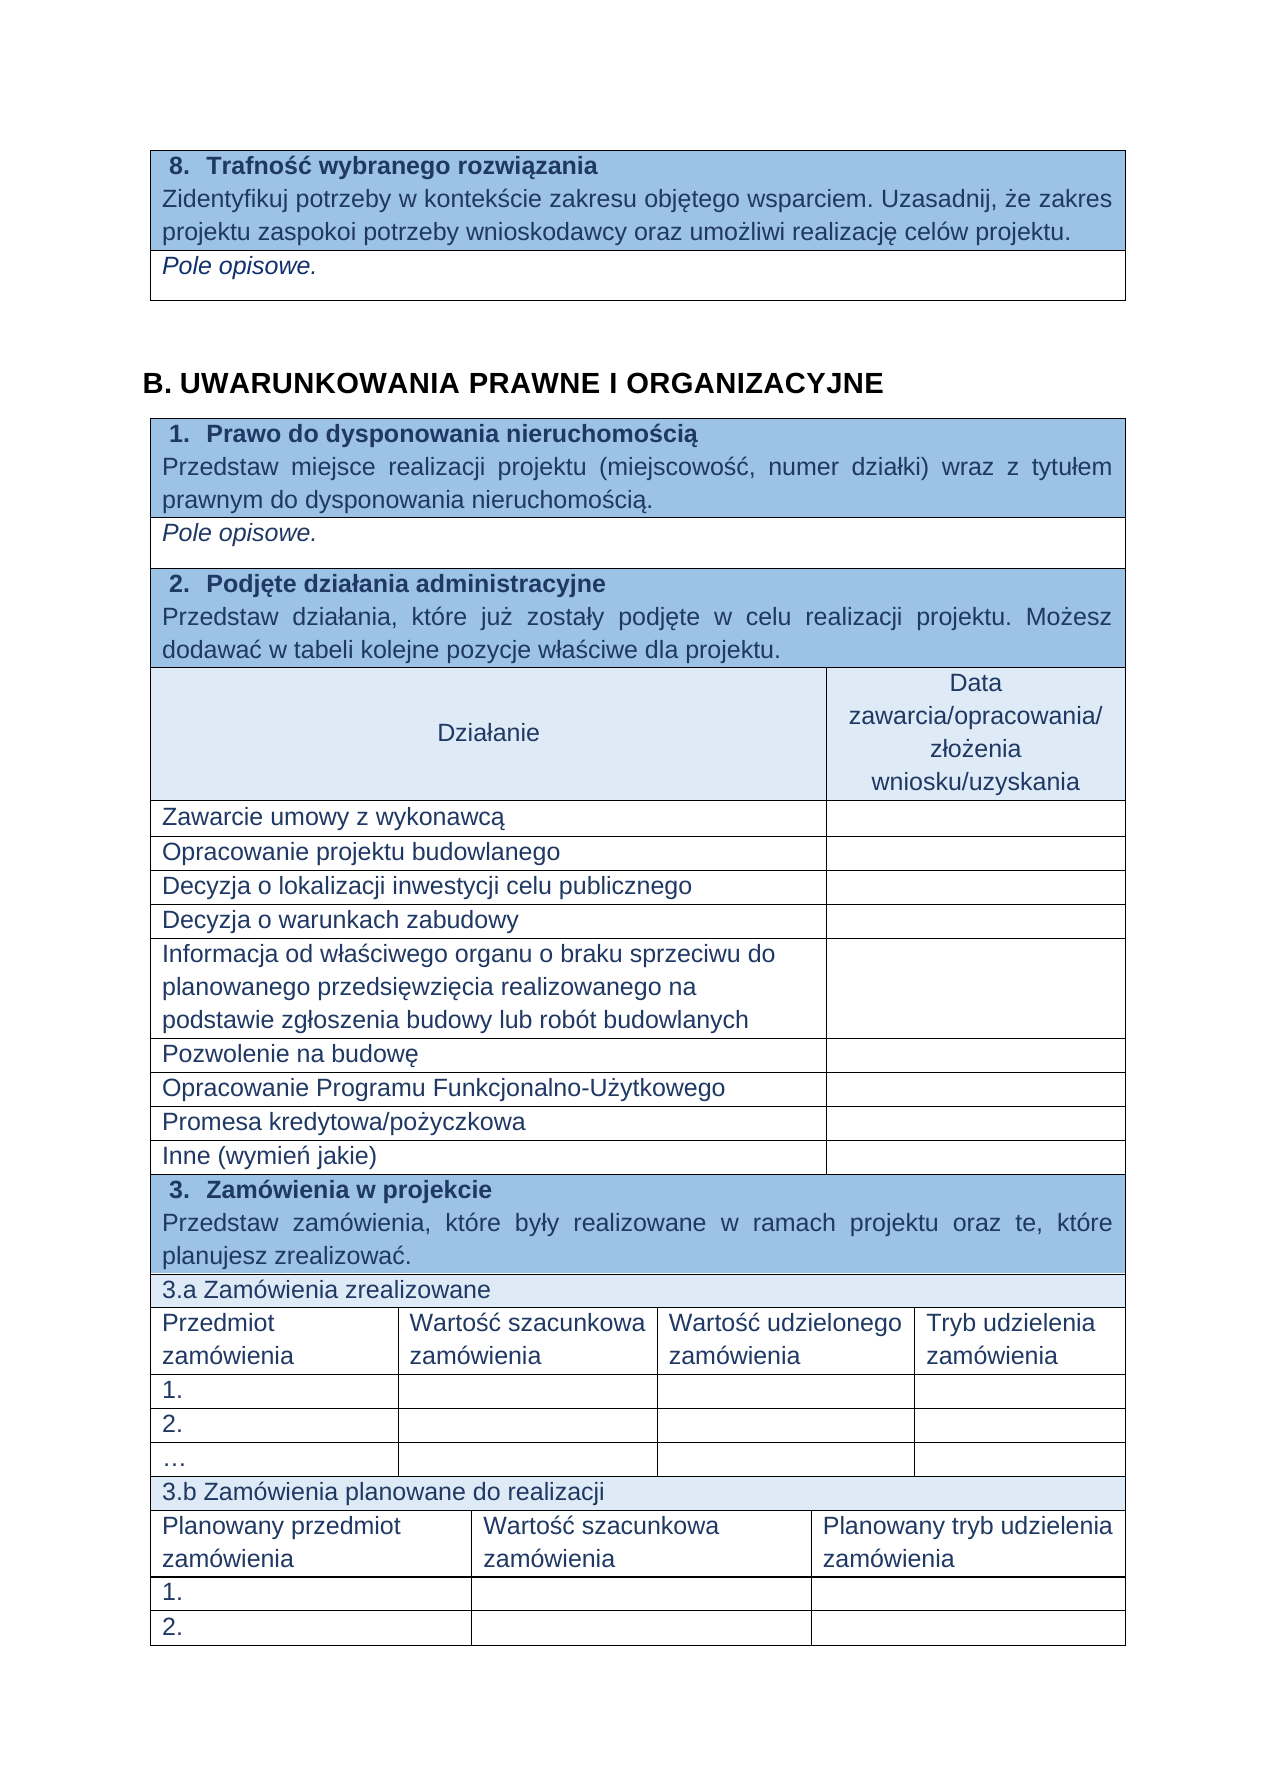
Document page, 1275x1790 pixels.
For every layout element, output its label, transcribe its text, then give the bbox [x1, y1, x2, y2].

table_cell 1. [151, 1578, 471, 1610]
table_cell [915, 1375, 1125, 1408]
table_cell [827, 939, 1125, 1038]
table_cell 3.b Zamówienia planowane do realizacji [151, 1477, 1125, 1510]
table_cell [399, 1409, 657, 1442]
table_cell Opracowanie projektu budowlanego [151, 837, 826, 870]
table_cell Tryb udzielenia zamówienia [915, 1308, 1125, 1374]
table_cell [827, 1107, 1125, 1140]
table_cell [658, 1375, 914, 1408]
table_cell Wartość szacunkowa zamówienia [472, 1511, 811, 1576]
table_cell [812, 1578, 1125, 1610]
table_cell Inne (wymień jakie) [151, 1141, 826, 1174]
table_cell [915, 1409, 1125, 1442]
table_cell [827, 871, 1125, 904]
table_cell [827, 1073, 1125, 1106]
table_cell [399, 1375, 657, 1408]
table_header Prawo do dysponowania nieruchomością Przedstaw miejsce realizacji projektu (miejscowość, numer działki) wraz z tytułem prawnym do dysponowania nieruchomością. [151, 419, 1125, 517]
table_cell 1. [151, 1375, 398, 1408]
table_cell Działanie [151, 668, 826, 800]
table_cell Data zawarcia/opracowania/ złożenia wniosku/uzyskania [827, 668, 1125, 800]
table_cell Zawarcie umowy z wykonawcą [151, 801, 826, 836]
table_cell Opracowanie Programu Funkcjonalno-Użytkowego [151, 1073, 826, 1106]
table_cell Zamówienia w projekcie Przedstaw zamówienia, które były realizowane w ramach projektu oraz te, które planujesz zrealizować. [151, 1175, 1125, 1273]
table_cell [472, 1578, 811, 1610]
table_cell [915, 1443, 1125, 1476]
table_cell [658, 1409, 914, 1442]
table_cell 2. [151, 1409, 398, 1442]
table_cell Przedmiot zamówienia [151, 1308, 398, 1374]
table_cell [827, 1039, 1125, 1072]
table_cell Decyzja o warunkach zabudowy [151, 905, 826, 938]
table_cell [472, 1611, 811, 1644]
table_cell Wartość szacunkowa zamówienia [399, 1308, 657, 1374]
table_cell Informacja od właściwego organu o braku sprzeciwu do planowanego przedsięwzięcia realizowanego na podstawie zgłoszenia budowy lub robót budowlanych [151, 939, 826, 1038]
table_cell Decyzja o lokalizacji inwestycji celu publicznego [151, 871, 826, 904]
table_cell [827, 1141, 1125, 1174]
table_cell Pozwolenie na budowę [151, 1039, 826, 1072]
table_cell [658, 1443, 914, 1476]
table_cell Planowany tryb udzielenia zamówienia [812, 1511, 1125, 1576]
table_cell Promesa kredytowa/pożyczkowa [151, 1107, 826, 1140]
table_cell Planowany przedmiot zamówienia [151, 1511, 471, 1576]
table_cell [827, 801, 1125, 836]
table_cell 2. [151, 1611, 471, 1644]
table_cell [827, 837, 1125, 870]
table_cell Pole opisowe. [151, 251, 1125, 300]
table_cell Trafność wybranego rozwiązania Zidentyfikuj potrzeby w kontekście zakresu objętego wsparciem. Uzasadnij, że zakres projektu zaspokoi potrzeby wnioskodawcy oraz umożliwi realizację celów projektu. [151, 151, 1125, 250]
table_cell Wartość udzielonego zamówienia [658, 1308, 914, 1374]
table_cell Pole opisowe. [151, 518, 1125, 568]
table_cell [812, 1611, 1125, 1644]
subtitle Uwarunkowania prawne I ORGANIZACYJNE [142, 367, 1125, 400]
table_cell 3.a Zamówienia zrealizowane [151, 1275, 1125, 1307]
table_cell … [151, 1443, 398, 1476]
table_cell Podjęte działania administracyjne Przedstaw działania, które już zostały podjęte w celu realizacji projektu. Możesz dodawać w tabeli kolejne pozycje właściwe dla projektu. [151, 569, 1125, 667]
table_cell [827, 905, 1125, 938]
table_cell [399, 1443, 657, 1476]
